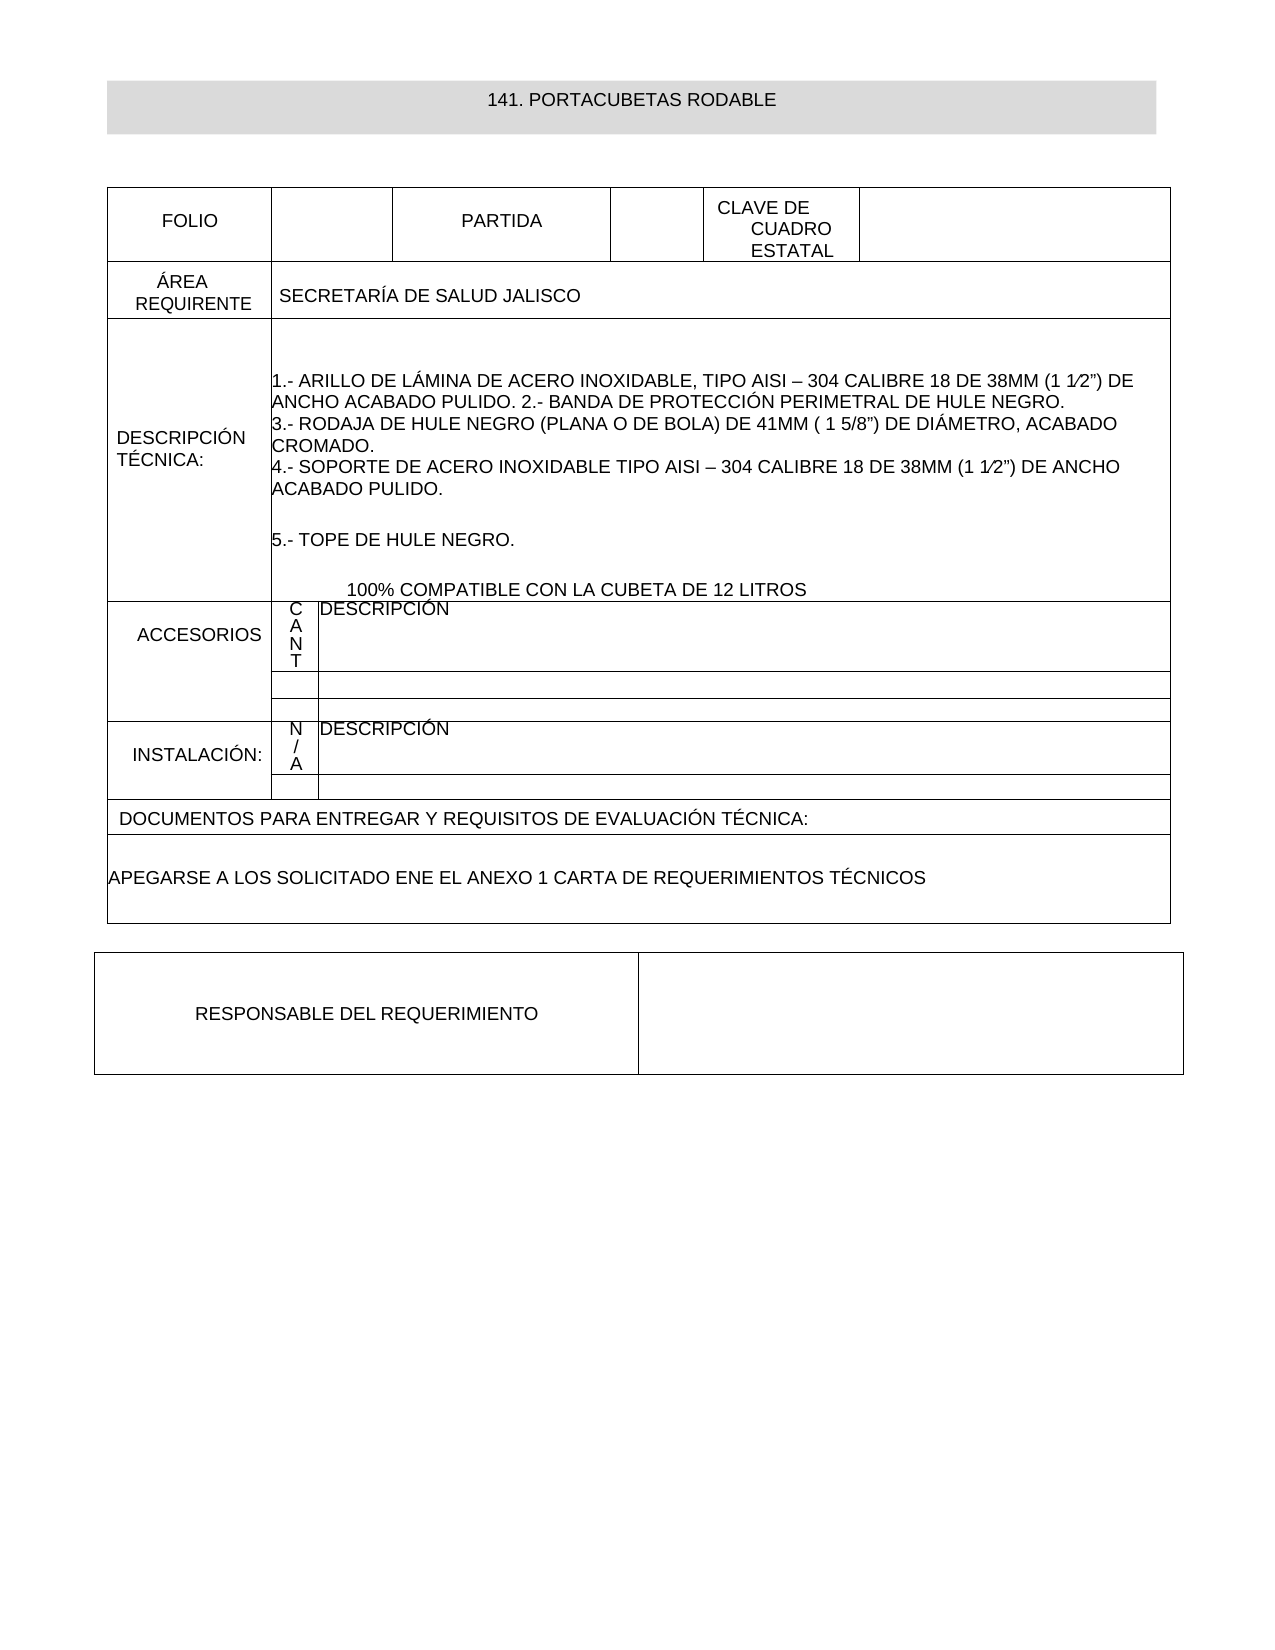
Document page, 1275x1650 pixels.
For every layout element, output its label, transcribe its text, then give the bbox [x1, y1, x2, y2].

table_header [272, 188, 392, 261]
table_cell SECRETARÍA DE SALUD JALISCO [272, 262, 1170, 318]
table_cell [272, 672, 318, 698]
table_cell ACCESORIOS [108, 602, 271, 721]
table_header [860, 188, 1170, 261]
table_header FOLIO [108, 188, 271, 261]
table_cell [272, 775, 318, 799]
table_header [639, 953, 1183, 1074]
table_header PARTIDA [393, 188, 610, 261]
table_cell ÁREA REQUIRENTE [108, 262, 271, 318]
table_cell [319, 699, 1170, 721]
table_cell 1.- ARILLO DE LÁMINA DE ACERO INOXIDABLE, TIPO AISI – 304 CALIBRE 18 DE 38MM (1 1⁄2”) DE ANCHO ACABADO PULIDO. 2.- BANDA DE PROTECCIÓN PERIMETRAL DE HULE NEGRO. 3.- RODAJA DE HULE NEGRO (PLANA O DE BOLA) DE 41MM ( 1 5/8”) DE DIÁMETRO, ACABADO CROMADO. 4.- SOPORTE DE ACERO INOXIDABLE TIPO AISI – 304 CALIBRE 18 DE 38MM (1 1⁄2”) DE ANCHO ACABADO PULIDO. 5.- TOPE DE HULE NEGRO. 100% COMPATIBLE CON LA CUBETA DE 12 LITROS [272, 319, 1170, 601]
table_cell [319, 775, 1170, 799]
table_cell N/A [272, 722, 318, 774]
table_header CLAVE DE CUADRO ESTATAL [704, 188, 859, 261]
table_cell DESCRIPCIÓN [319, 722, 1170, 774]
table_cell [319, 672, 1170, 698]
table_cell [272, 699, 318, 721]
table_header RESPONSABLE DEL REQUERIMIENTO [95, 953, 638, 1074]
table_header [611, 188, 703, 261]
table_cell DESCRIPCIÓN TÉCNICA: [108, 319, 271, 601]
table_cell CANT [272, 602, 318, 671]
table_cell APEGARSE A LOS SOLICITADO ENE EL ANEXO 1 CARTA DE REQUERIMIENTOS TÉCNICOS [108, 835, 1170, 923]
table_cell DESCRIPCIÓN [319, 602, 1170, 671]
table_cell DOCUMENTOS PARA ENTREGAR Y REQUISITOS DE EVALUACIÓN TÉCNICA: [108, 800, 1170, 834]
table_cell INSTALACIÓN: [108, 722, 271, 799]
